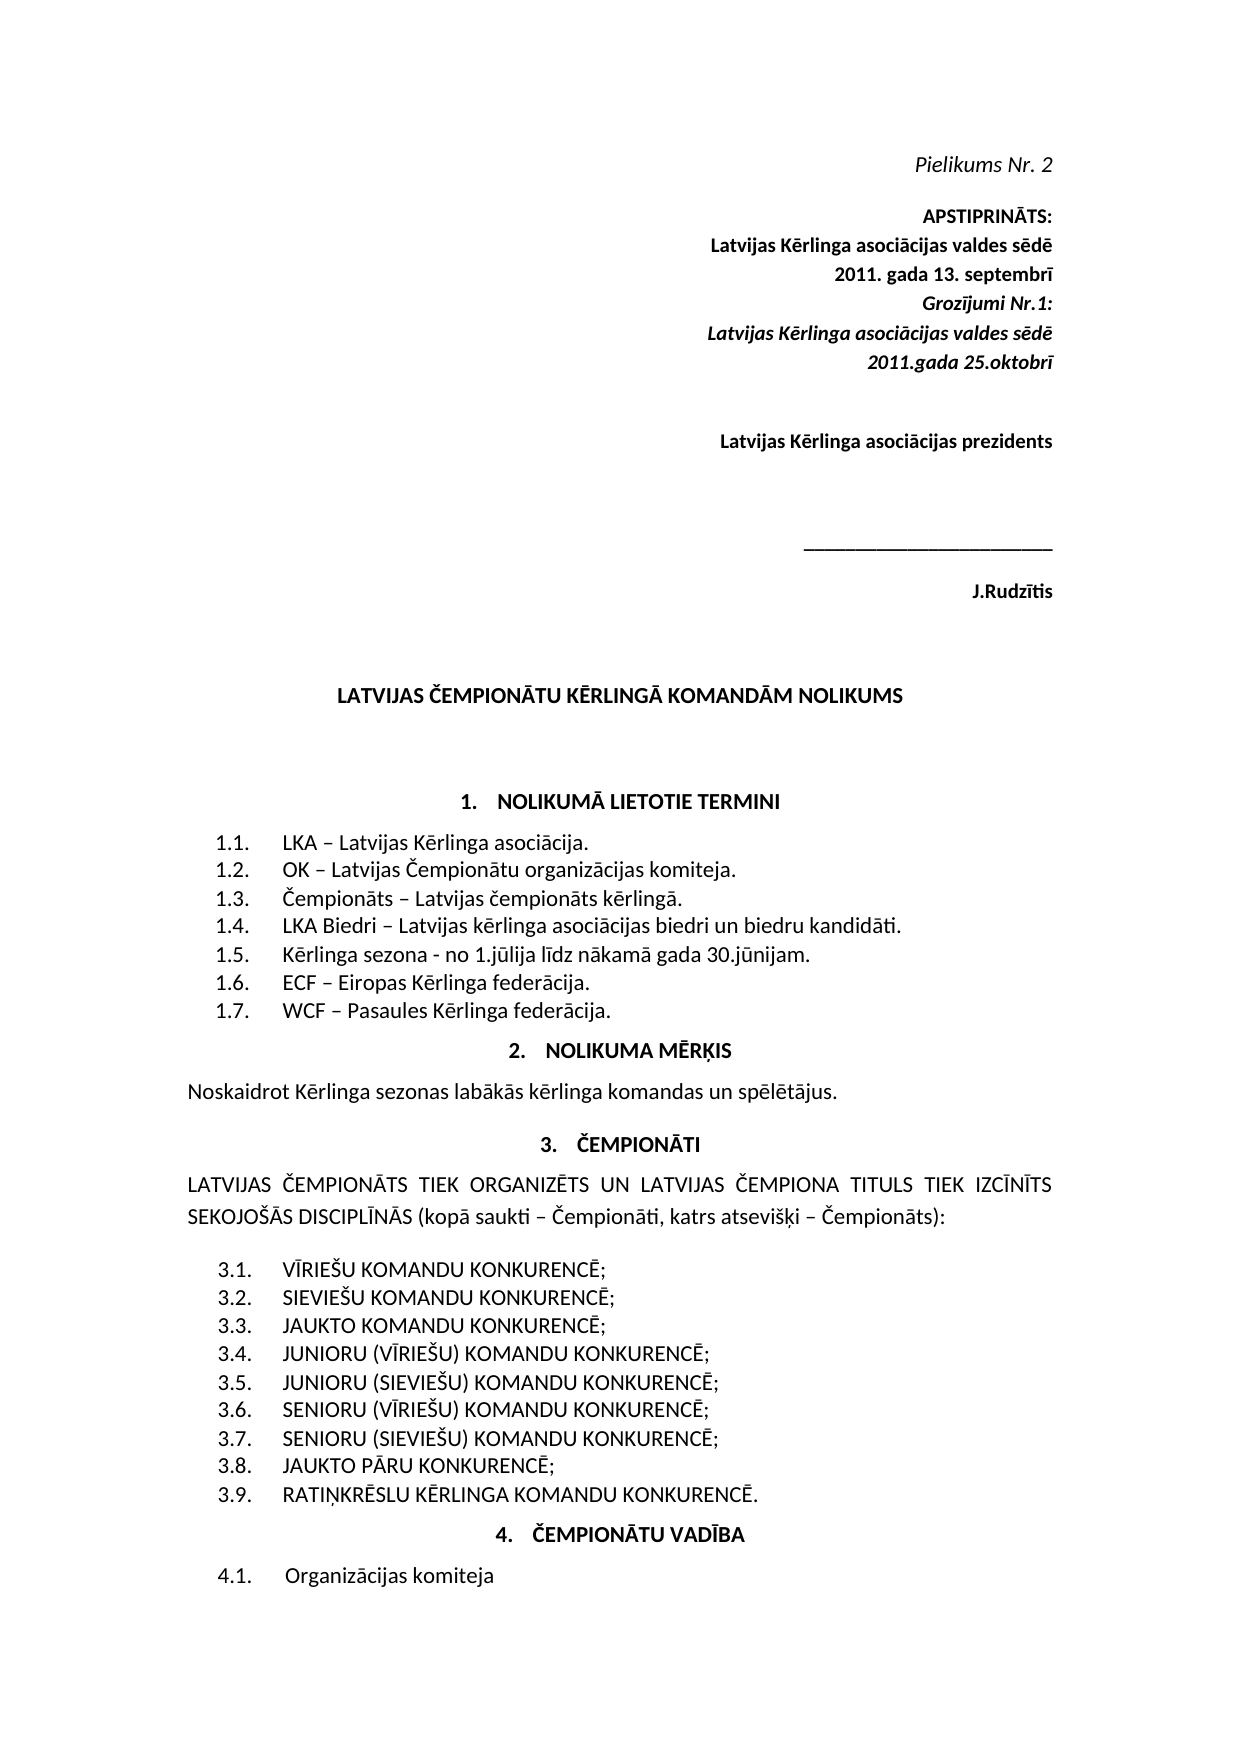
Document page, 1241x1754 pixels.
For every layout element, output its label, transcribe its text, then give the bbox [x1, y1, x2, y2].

list Kērlinga sezona - no 1.jūlija līdz nākamā gada 30.jūnijam. [215, 940, 1053, 968]
list Nolikuma mērķis [187, 1036, 1053, 1064]
text J.Rudzītis [187, 578, 1053, 603]
text Noskaidrot Kērlinga sezonas labākās kērlinga komandas un spēlētājus. [187, 1077, 1053, 1105]
text APSTIPRINĀTS: [187, 203, 1053, 228]
text ________________________ [187, 528, 1053, 553]
list JUNIORU (VĪRIEŠU) KOMANDU KONKURENCĒ; [217, 1339, 1053, 1368]
list Organizācijas komiteja [217, 1561, 1053, 1589]
list WCF – Pasaules Kērlinga federācija. [215, 996, 1053, 1024]
text LATVIJAS ČEMPIONĀTU KĒRLINGĀ KOMANDĀM NOLIKUMS [187, 681, 1053, 709]
text LATVIJAS ČEMPIONĀTS TIEK ORGANIZĒTS UN LATVIJAS ČEMPIONA TITULS TIEK IZCĪNĪTS SEKOJOŠĀS DISCIPLĪNĀS (kopā saukti – Čempionāti, katrs atsevišķi – Čempionāts): [187, 1170, 1053, 1231]
text Grozījumi Nr.1: [187, 291, 1053, 316]
text 2011. gada 13. septembrī [187, 261, 1053, 287]
text Latvijas Kērlinga asociācijas valdes sēdē [187, 232, 1053, 258]
text Pielikums Nr. 2 [187, 150, 1053, 178]
text Latvijas Kērlinga asociācijas prezidents [187, 428, 1053, 453]
list SENIORU (SIEVIEŠU) KOMANDU KONKURENCĒ; [217, 1424, 1053, 1452]
list ECF – Eiropas Kērlinga federācija. [215, 968, 1053, 996]
list VĪRIEŠU KOMANDU KONKURENCĒ; [217, 1256, 1053, 1283]
list LKA – Latvijas Kērlinga asociācija. [215, 828, 1053, 856]
list RATIŅKRĒSLU KĒRLINGA KOMANDU KONKURENCĒ. [217, 1480, 1053, 1508]
list SENIORU (VĪRIEŠU) KOMANDU KONKURENCĒ; [217, 1396, 1053, 1424]
list OK – Latvijas Čempionātu organizācijas komiteja. [215, 856, 1053, 884]
text Latvijas Kērlinga asociācijas valdes sēdē [187, 320, 1053, 345]
list Nolikumā lietotie termini [187, 787, 1053, 815]
list čempionātu Vadība [187, 1520, 1053, 1548]
list LKA Biedri – Latvijas kērlinga asociācijas biedri un biedru kandidāti. [215, 912, 1053, 940]
list JAUKTO PĀRU KONKURENCĒ; [217, 1452, 1053, 1480]
list SIEVIEŠU KOMANDU KONKURENCĒ; [217, 1283, 1053, 1312]
list Čempionāts – Latvijas čempionāts kērlingā. [215, 884, 1053, 912]
list JAUKTO KOMANDU KONKURENCĒ; [217, 1312, 1053, 1339]
list Čempionāti [187, 1130, 1053, 1158]
text 2011.gada 25.oktobrī [187, 349, 1053, 374]
list JUNIORU (SIEVIEŠU) KOMANDU KONKURENCĒ; [217, 1368, 1053, 1396]
